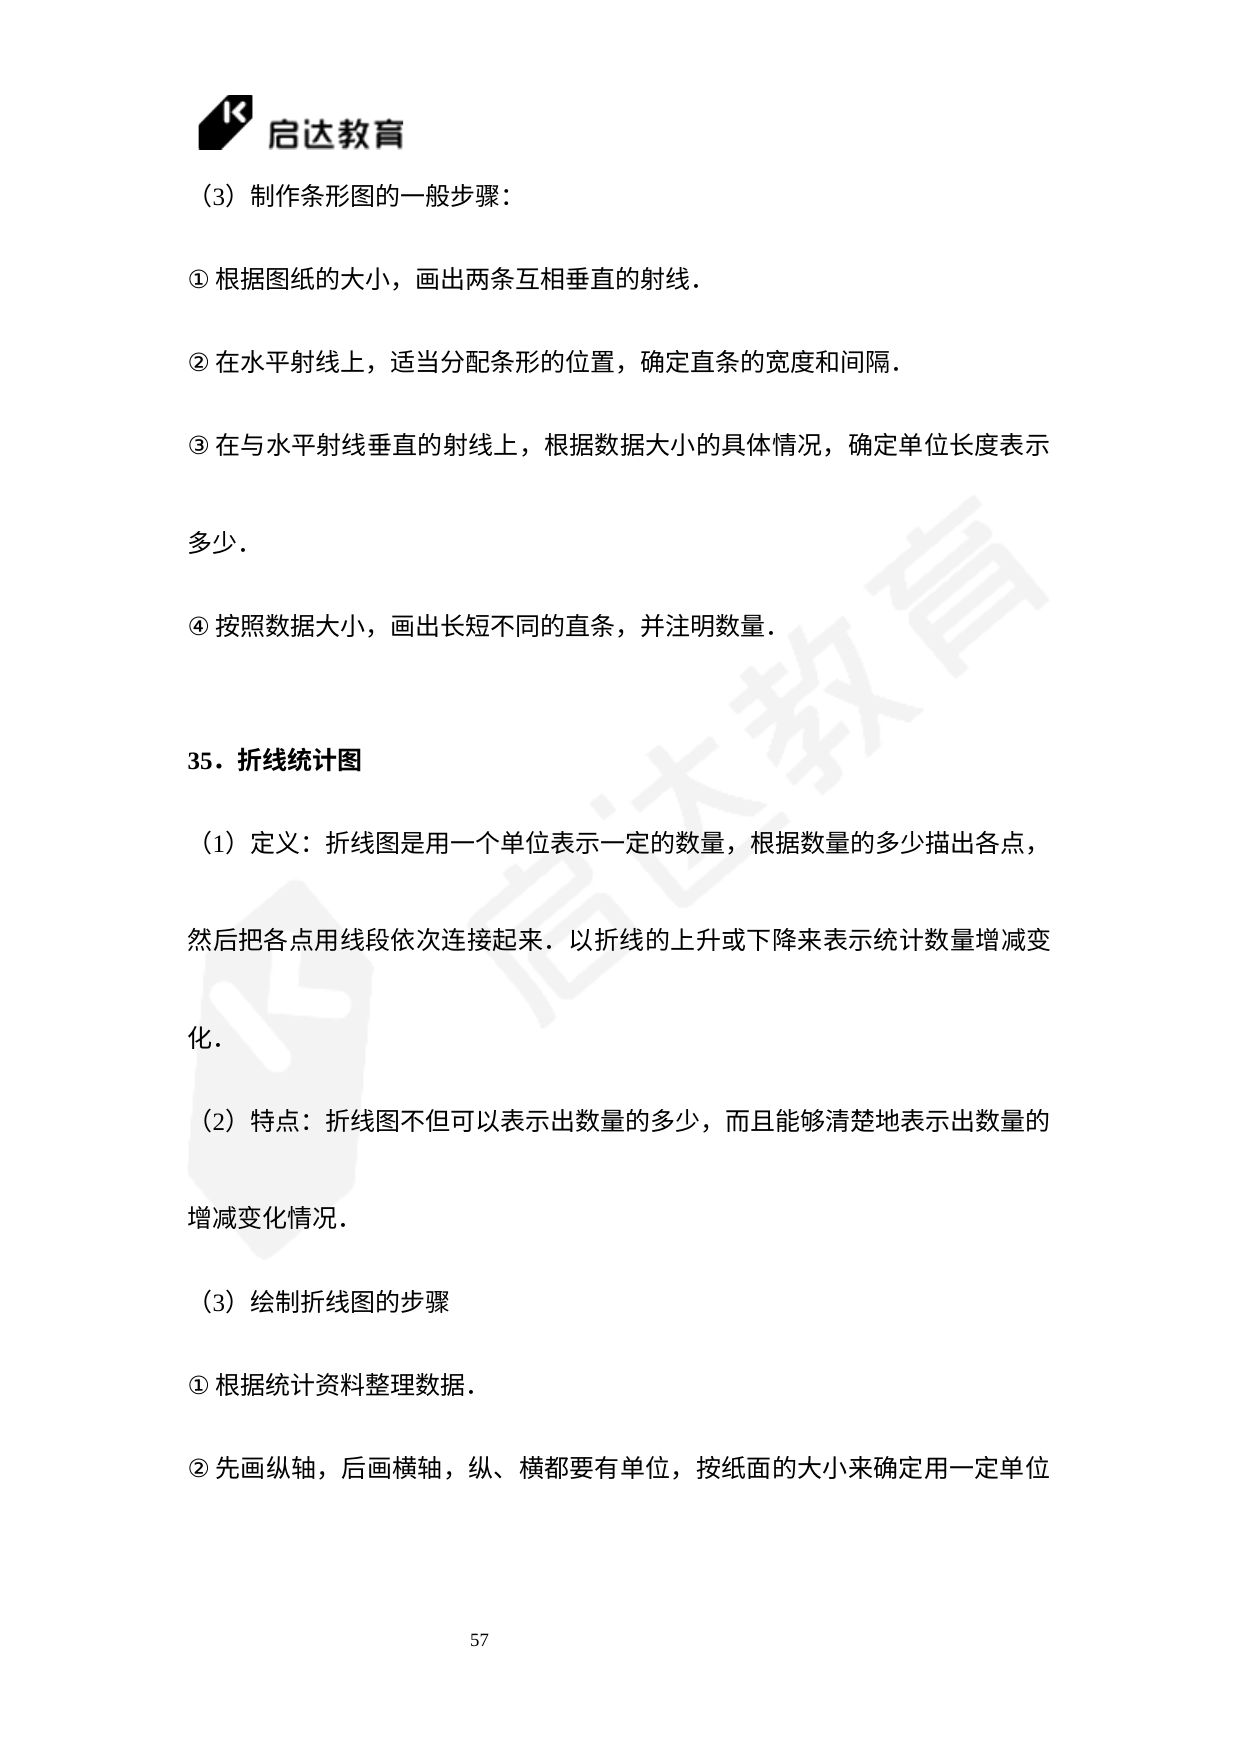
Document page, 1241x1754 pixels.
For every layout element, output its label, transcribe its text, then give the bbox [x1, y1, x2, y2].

text （1）定义：折线图是用一个单位表示一定的数量，根据数量的多少描出各点，然后把各点用线段依次连接起来．以折线的上升或下降来表示统计数量增减变化． [187, 809, 1053, 1069]
text ④按照数据大小，画出长短不同的直条，并注明数量． [187, 592, 1053, 657]
text ①根据统计资料整理数据． [187, 1351, 1053, 1416]
text ②在水平射线上，适当分配条形的位置，确定直条的宽度和间隔． [187, 328, 1053, 393]
picture [198, 95, 404, 150]
text ①根据图纸的大小，画出两条互相垂直的射线． [187, 245, 1053, 310]
text ②先画纵轴，后画横轴，纵、横都要有单位，按纸面的大小来确定用一定单位表示一定的数量． ③根据数量的多少，在纵、横轴的恰当位置描出各点，然后把各点用线段顺序连接起来． [187, 1434, 1053, 1499]
text （3）制作条形图的一般步骤： [187, 162, 1053, 227]
text ③在与水平射线垂直的射线上，根据数据大小的具体情况，确定单位长度表示多少． [187, 411, 1053, 574]
text （3）绘制折线图的步骤 [187, 1268, 1053, 1333]
text 35．折线统计图 [187, 726, 1053, 791]
text （2）特点：折线图不但可以表示出数量的多少，而且能够清楚地表示出数量的增减变化情况． [187, 1087, 1053, 1249]
